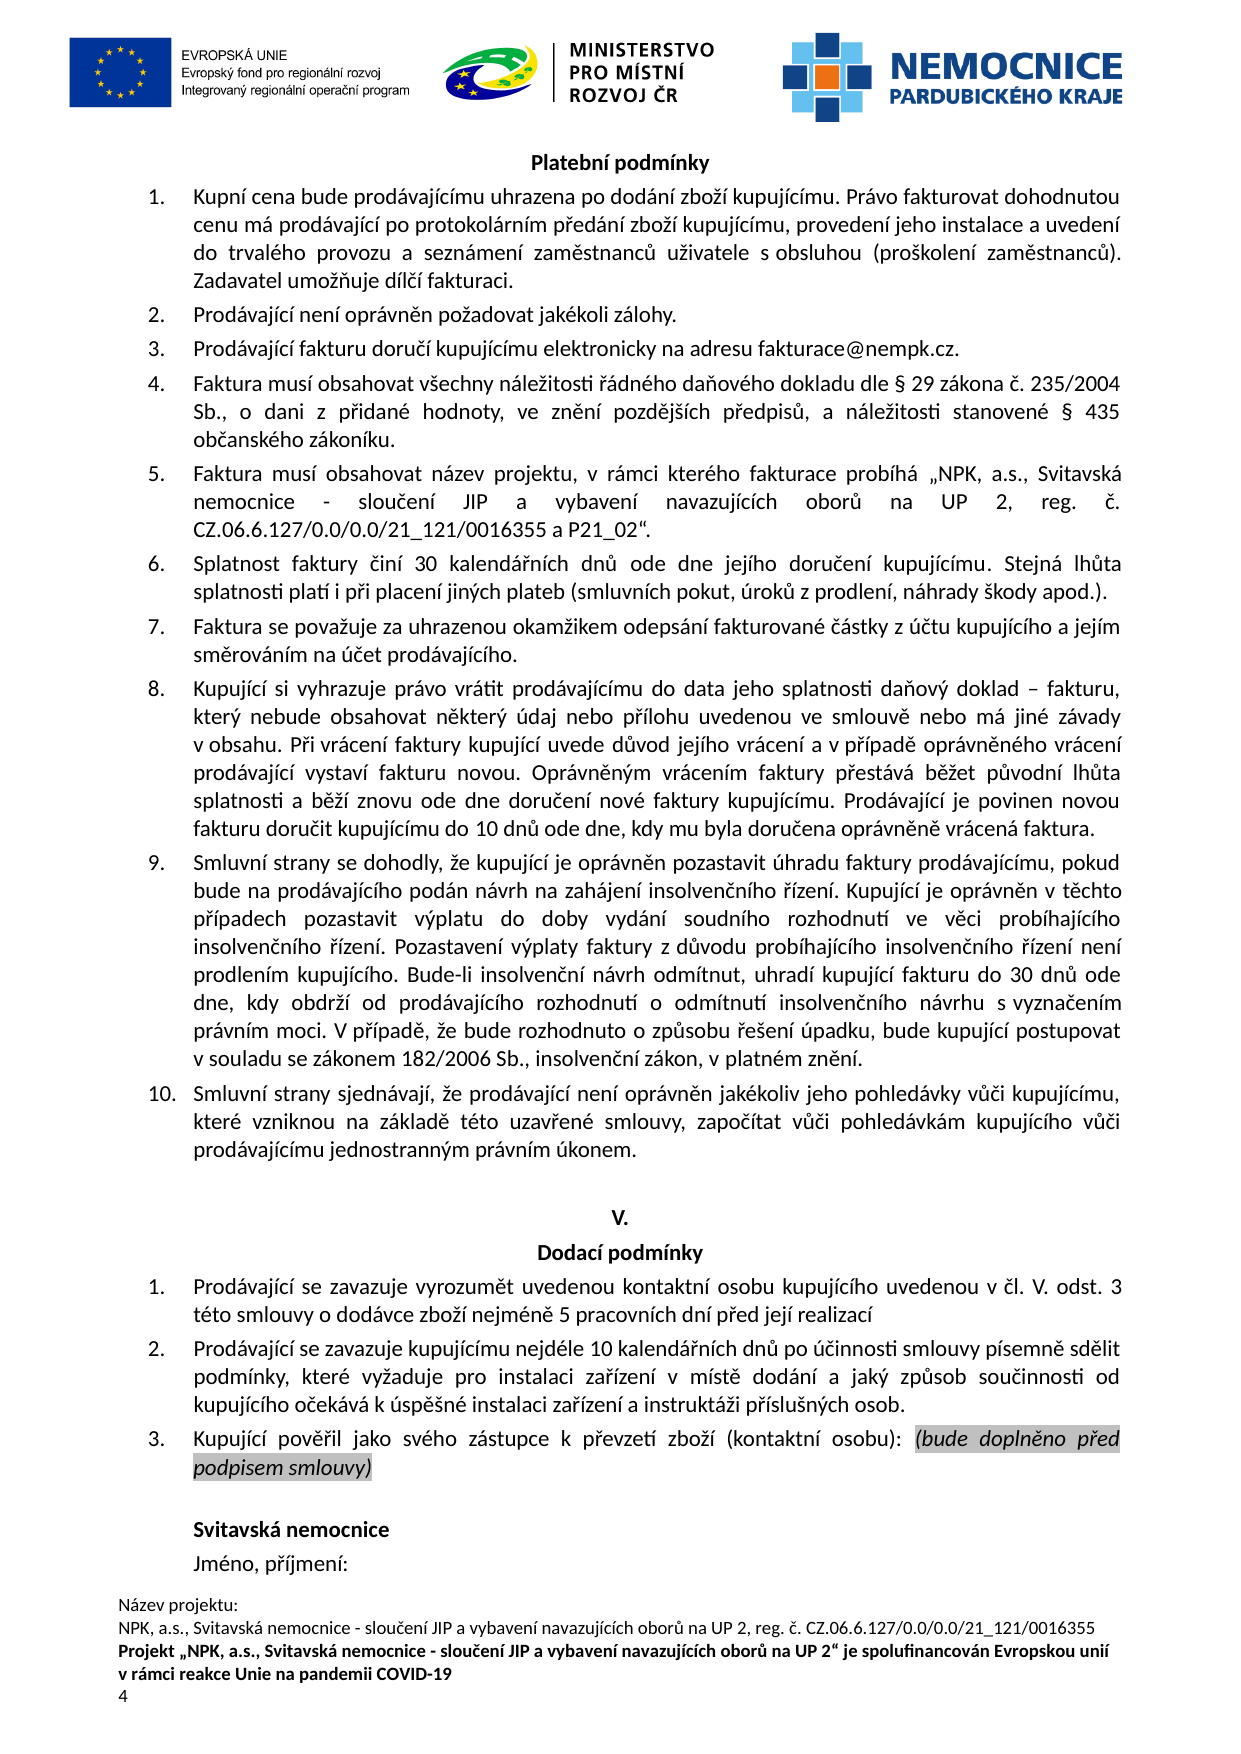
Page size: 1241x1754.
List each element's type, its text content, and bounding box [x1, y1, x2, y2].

list Smluvní strany sjednávají, že prodávající není oprávněn jakékoliv jeho pohledávky vůči kupujícímu, které vzniknou na základě této uzavřené smlouvy, započítat vůči pohledávkám kupujícího vůči prodávajícímu jednostranným právním úkonem. [148, 1079, 1122, 1163]
text Platební podmínky [118, 148, 1122, 176]
list Smluvní strany se dohodly, že kupující je oprávněn pozastavit úhradu faktury prodávajícímu, pokud bude na prodávajícího podán návrh na zahájení insolvenčního řízení. Kupující je oprávněn v těchto případech pozastavit výplatu do doby vydání soudního rozhodnutí ve věci probíhajícího insolvenčního řízení. Pozastavení výplaty faktury z důvodu probíhajícího insolvenčního řízení není prodlením kupujícího. Bude-li insolvenční návrh odmítnut, uhradí kupující fakturu do 30 dnů ode dne, kdy obdrží od prodávajícího rozhodnutí o odmítnutí insolvenčního návrhu s vyznačením právním moci. V případě, že bude rozhodnuto o způsobu řešení úpadku, bude kupující postupovat v souladu se zákonem 182/2006 Sb., insolvenční zákon, v platném znění. [148, 848, 1122, 1073]
list Faktura musí obsahovat název projektu, v rámci kterého fakturace probíhá „NPK, a.s., Svitavská nemocnice - sloučení JIP a vybavení navazujících oborů na UP 2, reg. č. CZ.06.6.127/0.0/0.0/21_121/0016355 a P21_02“. [148, 459, 1122, 543]
picture [781, 31, 1123, 123]
list Faktura musí obsahovat všechny náležitosti řádného daňového dokladu dle § 29 zákona č. 235/2004 Sb., o dani z přidané hodnoty, ve znění pozdějších předpisů, a náležitosti stanovené § 435 občanského zákoníku. [148, 369, 1122, 453]
list Kupující si vyhrazuje právo vrátit prodávajícímu do data jeho splatnosti daňový doklad – fakturu, který nebude obsahovat některý údaj nebo přílohu uvedenou ve smlouvě nebo má jiné závady v obsahu. Při vrácení faktury kupující uvede důvod jejího vrácení a v případě oprávněného vrácení prodávající vystaví fakturu novou. Oprávněným vrácením faktury přestává běžet původní lhůta splatnosti a běží znovu ode dne doručení nové faktury kupujícímu. Prodávající je povinen novou fakturu doručit kupujícímu do 10 dnů ode dne, kdy mu byla doručena oprávněně vrácená faktura. [148, 674, 1122, 842]
list Kupující pověřil jako svého zástupce k převzetí zboží (kontaktní osobu): (bude doplněno před podpisem smlouvy) [148, 1424, 1122, 1481]
text v. [118, 1203, 1122, 1231]
text Jméno, příjmení: [193, 1549, 1122, 1577]
list Prodávající se zavazuje kupujícímu nejdéle 10 kalendářních dnů po účinnosti smlouvy písemně sdělit podmínky, které vyžaduje pro instalaci zařízení v místě dodání a jaký způsob součinnosti od kupujícího očekává k úspěšné instalaci zařízení a instruktáži příslušných osob. [148, 1334, 1122, 1418]
list Splatnost faktury činí 30 kalendářních dnů ode dne jejího doručení kupujícímu. Stejná lhůta splatnosti platí i při placení jiných plateb (smluvních pokut, úroků z prodlení, náhrady škody apod.). [148, 549, 1122, 606]
list Prodávající se zavazuje vyrozumět uvedenou kontaktní osobu kupujícího uvedenou v čl. V. odst. 3 této smlouvy o dodávce zboží nejméně 5 pracovních dní před její realizací [148, 1272, 1122, 1328]
list Prodávající není oprávněn požadovat jakékoli zálohy. [148, 300, 1122, 328]
text Svitavská nemocnice [193, 1515, 1122, 1543]
picture [47, 14, 736, 130]
list Prodávající fakturu doručí kupujícímu elektronicky na adresu fakturace@nempk.cz. [148, 334, 1122, 363]
list Faktura se považuje za uhrazenou okamžikem odepsání fakturované částky z účtu kupujícího a jejím směrováním na účet prodávajícího. [148, 612, 1122, 668]
list Kupní cena bude prodávajícímu uhrazena po dodání zboží kupujícímu. Právo fakturovat dohodnutou cenu má prodávající po protokolárním předání zboží kupujícímu, provedení jeho instalace a uvedení do trvalého provozu a seznámení zaměstnanců uživatele s obsluhou (proškolení zaměstnanců). Zadavatel umožňuje dílčí fakturaci. [148, 182, 1122, 294]
text Dodací podmínky [118, 1238, 1122, 1266]
